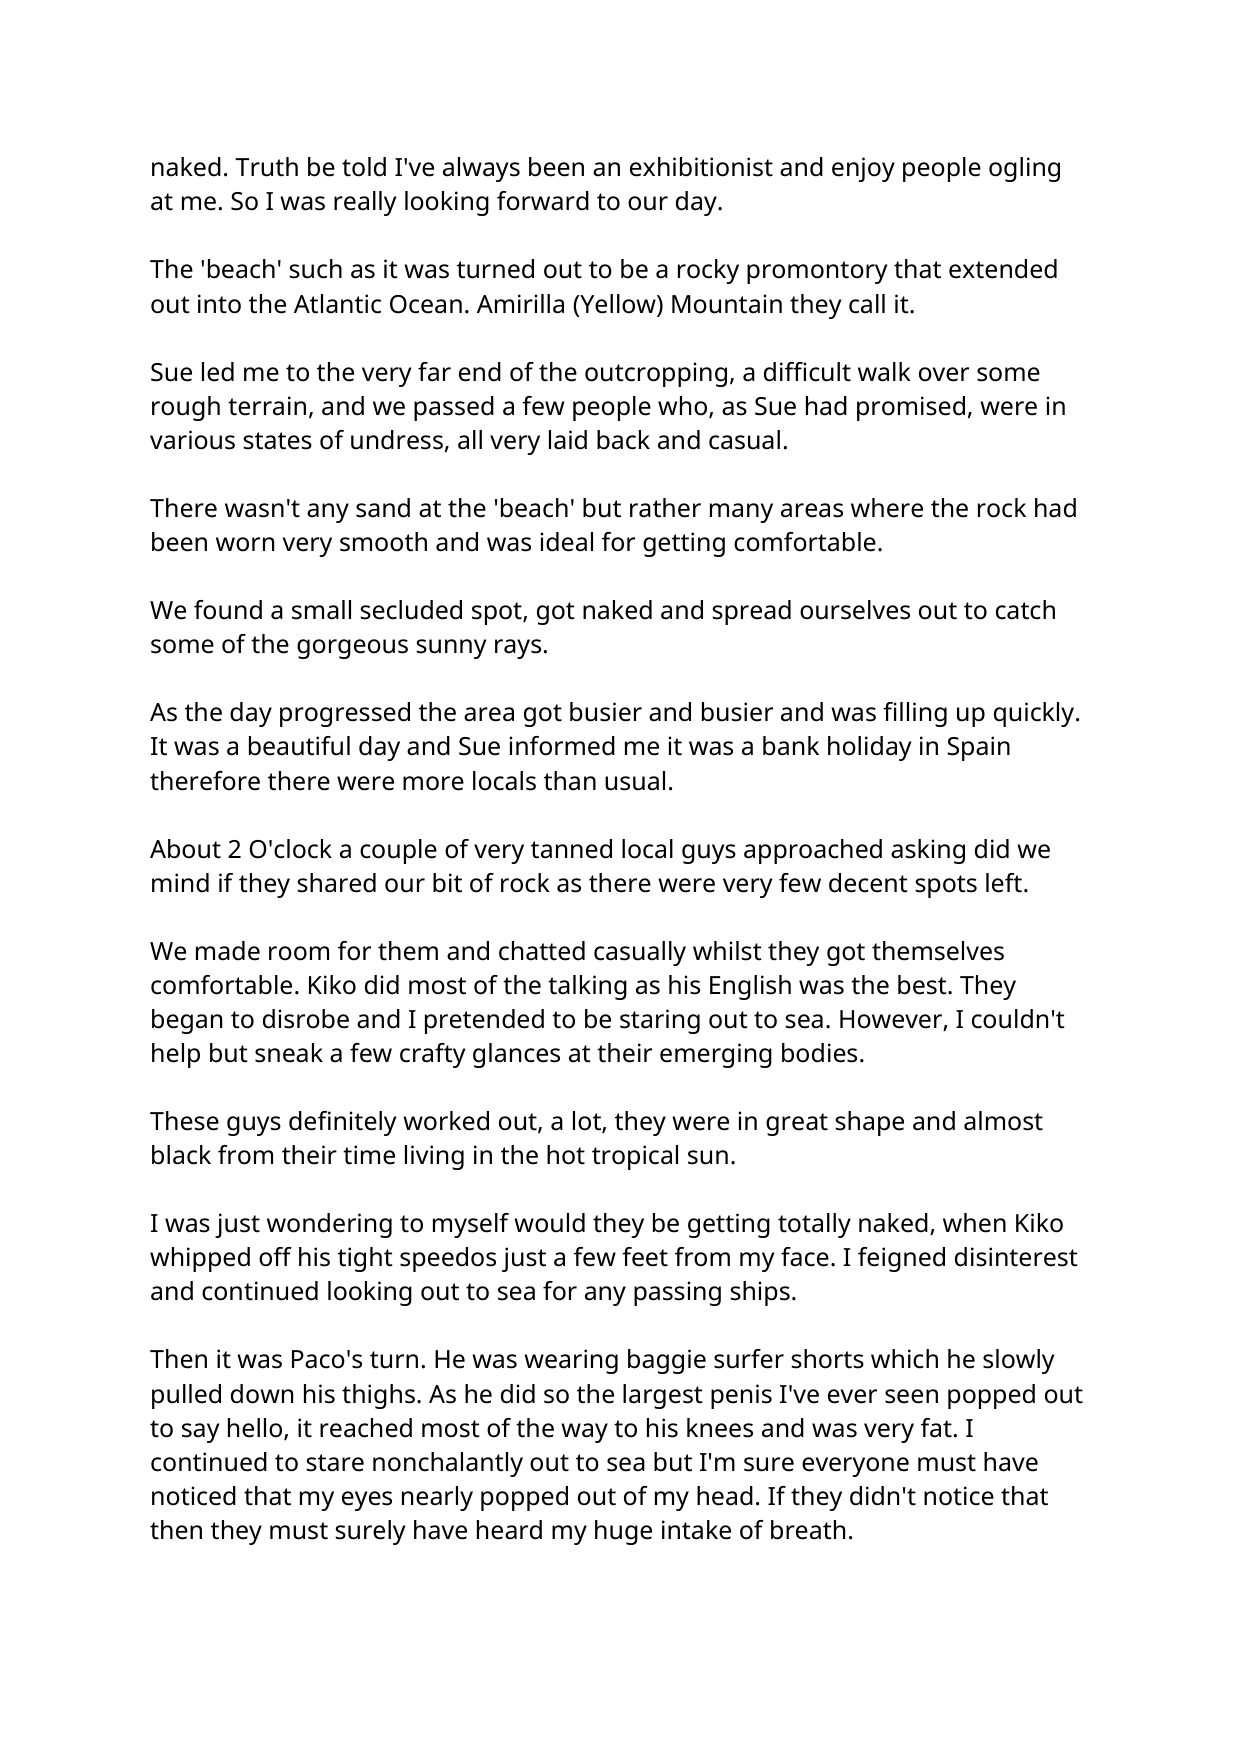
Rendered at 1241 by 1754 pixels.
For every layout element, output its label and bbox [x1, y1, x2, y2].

text [150, 150, 1090, 1581]
